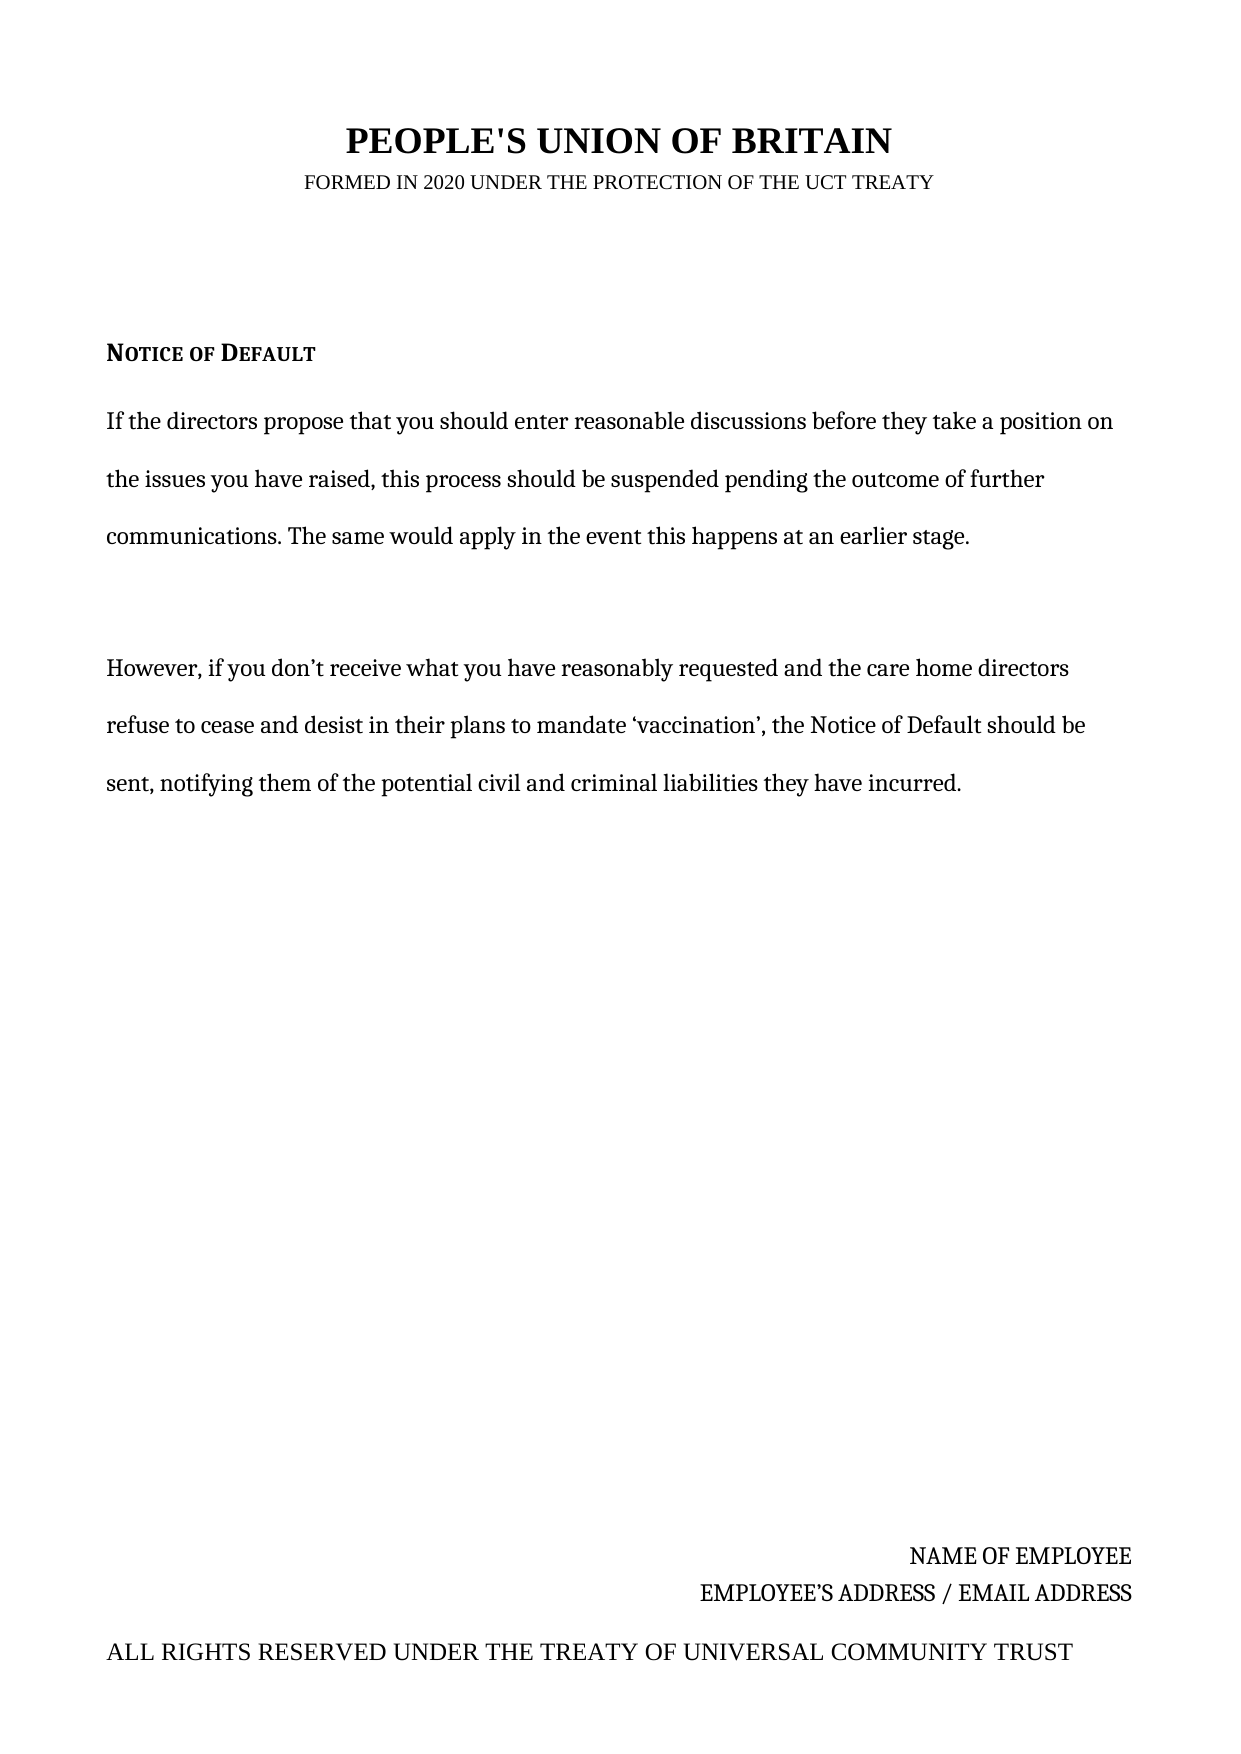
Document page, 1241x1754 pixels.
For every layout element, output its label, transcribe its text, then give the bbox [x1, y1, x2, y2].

text However, if you don’t receive what you have reasonably requested and the care home directors refuse to cease and desist in their plans to mandate ‘vaccination’, the Notice of Default should be sent, notifying them of the potential civil and criminal liabilities they have incurred. [106, 654, 1132, 850]
text NAME OF EMPLOYEE [106, 1542, 1132, 1571]
text EMPLOYEE’S ADDRESS / EMAIL ADDRESS [106, 1579, 1132, 1608]
subtitle Notice of Default [106, 338, 1132, 368]
text If the directors propose that you should enter reasonable discussions before they take a position on the issues you have raised, this process should be suspended pending the outcome of further communications. The same would apply in the event this happens at an earlier stage. [106, 407, 1132, 551]
